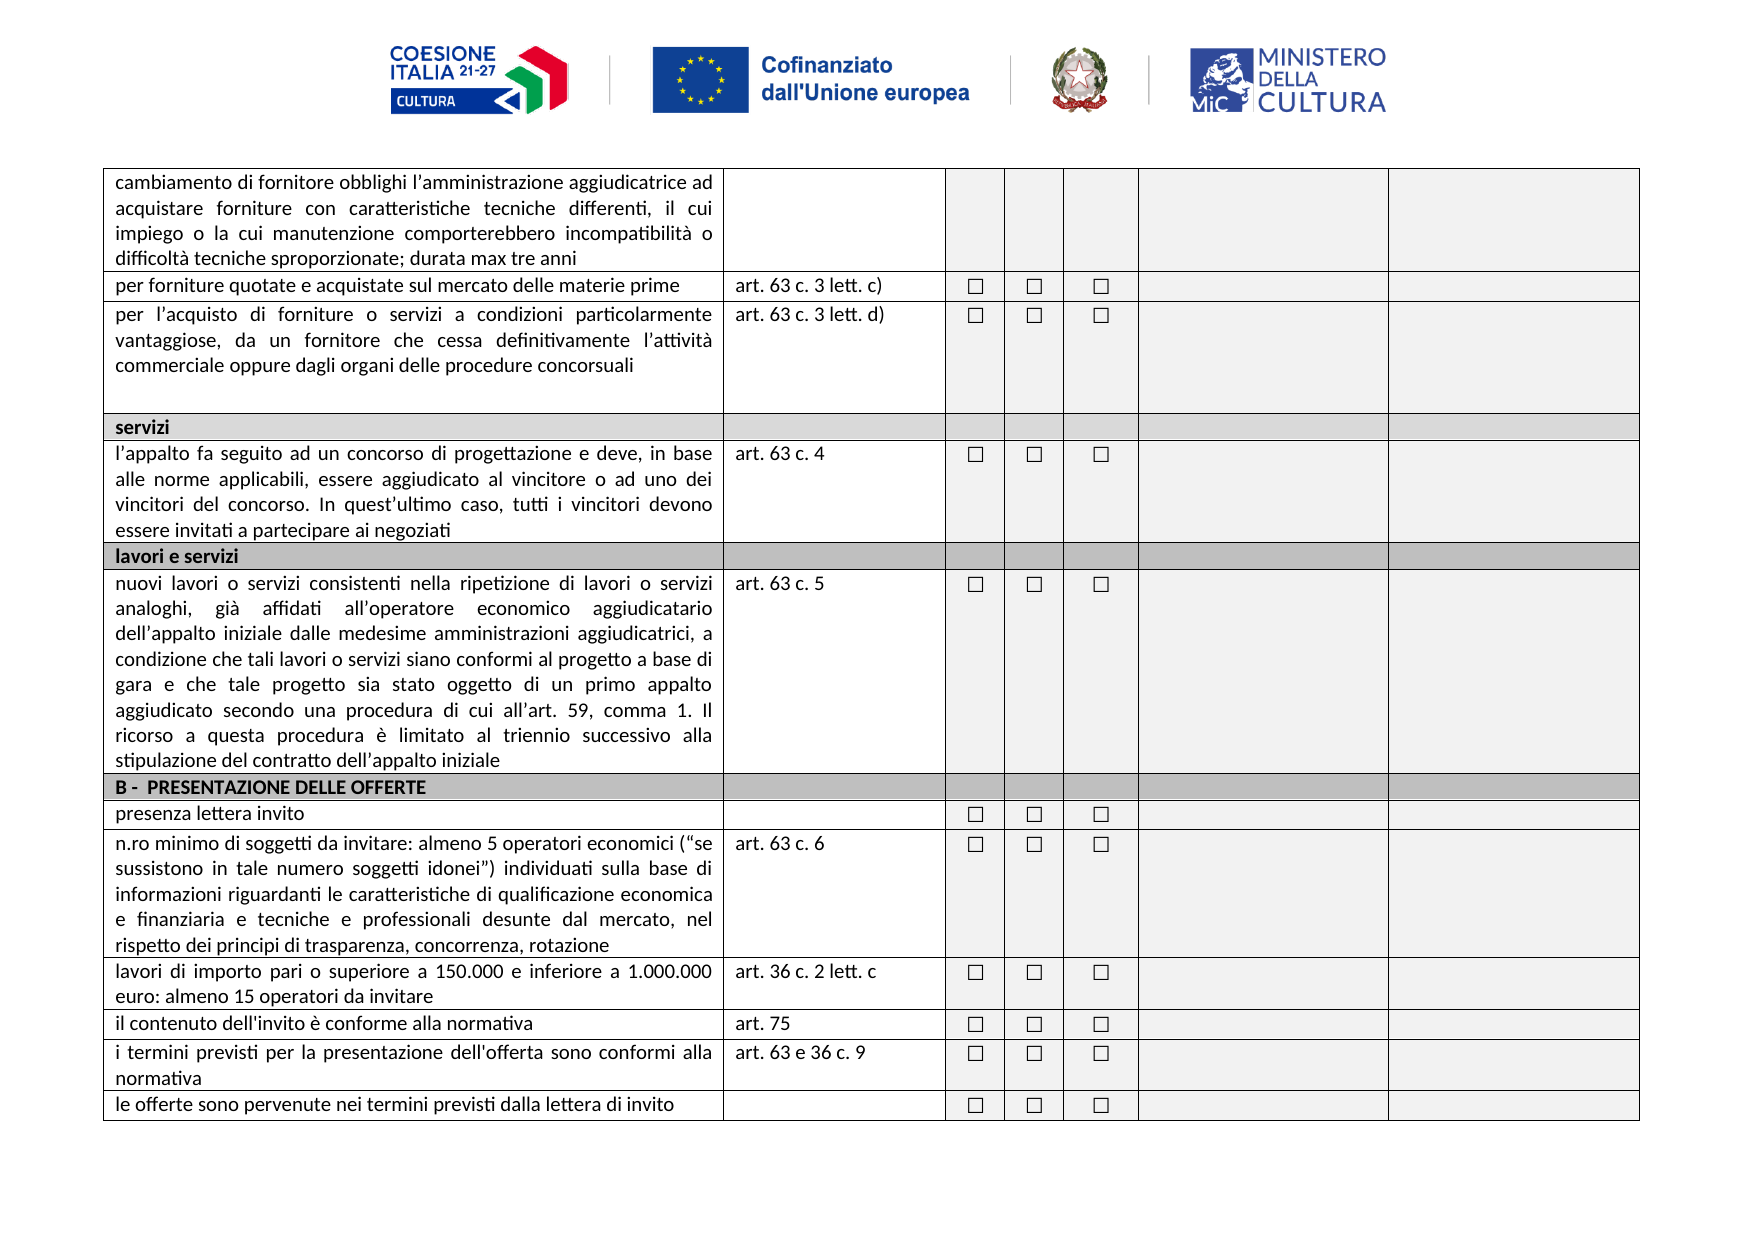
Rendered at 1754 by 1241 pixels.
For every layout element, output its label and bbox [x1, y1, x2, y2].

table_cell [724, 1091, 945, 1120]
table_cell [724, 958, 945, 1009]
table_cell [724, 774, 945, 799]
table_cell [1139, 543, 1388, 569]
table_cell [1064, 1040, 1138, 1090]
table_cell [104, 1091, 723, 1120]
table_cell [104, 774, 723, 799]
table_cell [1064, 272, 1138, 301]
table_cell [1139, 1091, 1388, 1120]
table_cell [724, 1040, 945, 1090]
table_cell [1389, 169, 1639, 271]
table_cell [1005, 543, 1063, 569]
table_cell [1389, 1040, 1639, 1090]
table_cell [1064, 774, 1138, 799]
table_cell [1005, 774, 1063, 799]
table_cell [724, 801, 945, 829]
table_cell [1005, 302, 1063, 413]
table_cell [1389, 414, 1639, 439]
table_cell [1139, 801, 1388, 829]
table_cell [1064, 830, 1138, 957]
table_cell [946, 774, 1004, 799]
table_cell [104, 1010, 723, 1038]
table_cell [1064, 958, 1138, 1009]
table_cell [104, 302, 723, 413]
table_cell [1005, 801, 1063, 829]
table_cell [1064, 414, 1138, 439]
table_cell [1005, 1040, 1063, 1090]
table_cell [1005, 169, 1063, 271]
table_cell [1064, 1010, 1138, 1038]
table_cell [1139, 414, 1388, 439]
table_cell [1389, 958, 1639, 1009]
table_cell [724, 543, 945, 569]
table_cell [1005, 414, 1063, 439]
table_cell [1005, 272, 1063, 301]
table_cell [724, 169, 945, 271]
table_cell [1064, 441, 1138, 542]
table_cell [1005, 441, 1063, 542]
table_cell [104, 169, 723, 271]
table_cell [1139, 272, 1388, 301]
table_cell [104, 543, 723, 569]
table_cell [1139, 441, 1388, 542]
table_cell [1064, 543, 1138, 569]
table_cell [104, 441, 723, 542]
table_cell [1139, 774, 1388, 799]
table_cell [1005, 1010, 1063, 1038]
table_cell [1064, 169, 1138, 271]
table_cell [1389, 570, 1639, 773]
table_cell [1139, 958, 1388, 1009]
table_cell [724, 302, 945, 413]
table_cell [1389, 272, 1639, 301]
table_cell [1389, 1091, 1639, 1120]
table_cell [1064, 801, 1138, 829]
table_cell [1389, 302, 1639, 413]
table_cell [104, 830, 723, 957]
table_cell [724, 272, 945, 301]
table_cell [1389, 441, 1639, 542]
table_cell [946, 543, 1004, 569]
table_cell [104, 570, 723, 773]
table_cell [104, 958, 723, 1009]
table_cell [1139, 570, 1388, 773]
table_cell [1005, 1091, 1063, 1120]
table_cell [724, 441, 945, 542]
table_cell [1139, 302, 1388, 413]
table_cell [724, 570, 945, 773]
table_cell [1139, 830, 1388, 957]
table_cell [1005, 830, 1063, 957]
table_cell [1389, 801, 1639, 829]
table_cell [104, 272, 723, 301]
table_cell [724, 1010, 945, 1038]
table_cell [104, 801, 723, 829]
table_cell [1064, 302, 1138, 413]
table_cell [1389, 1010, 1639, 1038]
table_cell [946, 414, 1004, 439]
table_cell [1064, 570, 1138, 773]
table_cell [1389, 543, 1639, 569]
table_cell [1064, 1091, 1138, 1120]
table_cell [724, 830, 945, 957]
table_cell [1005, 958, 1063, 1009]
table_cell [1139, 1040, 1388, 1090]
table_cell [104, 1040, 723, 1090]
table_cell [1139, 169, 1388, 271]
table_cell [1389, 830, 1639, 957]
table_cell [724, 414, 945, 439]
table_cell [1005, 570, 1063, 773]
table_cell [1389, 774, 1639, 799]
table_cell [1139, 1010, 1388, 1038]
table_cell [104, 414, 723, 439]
picture [355, 29, 1421, 134]
